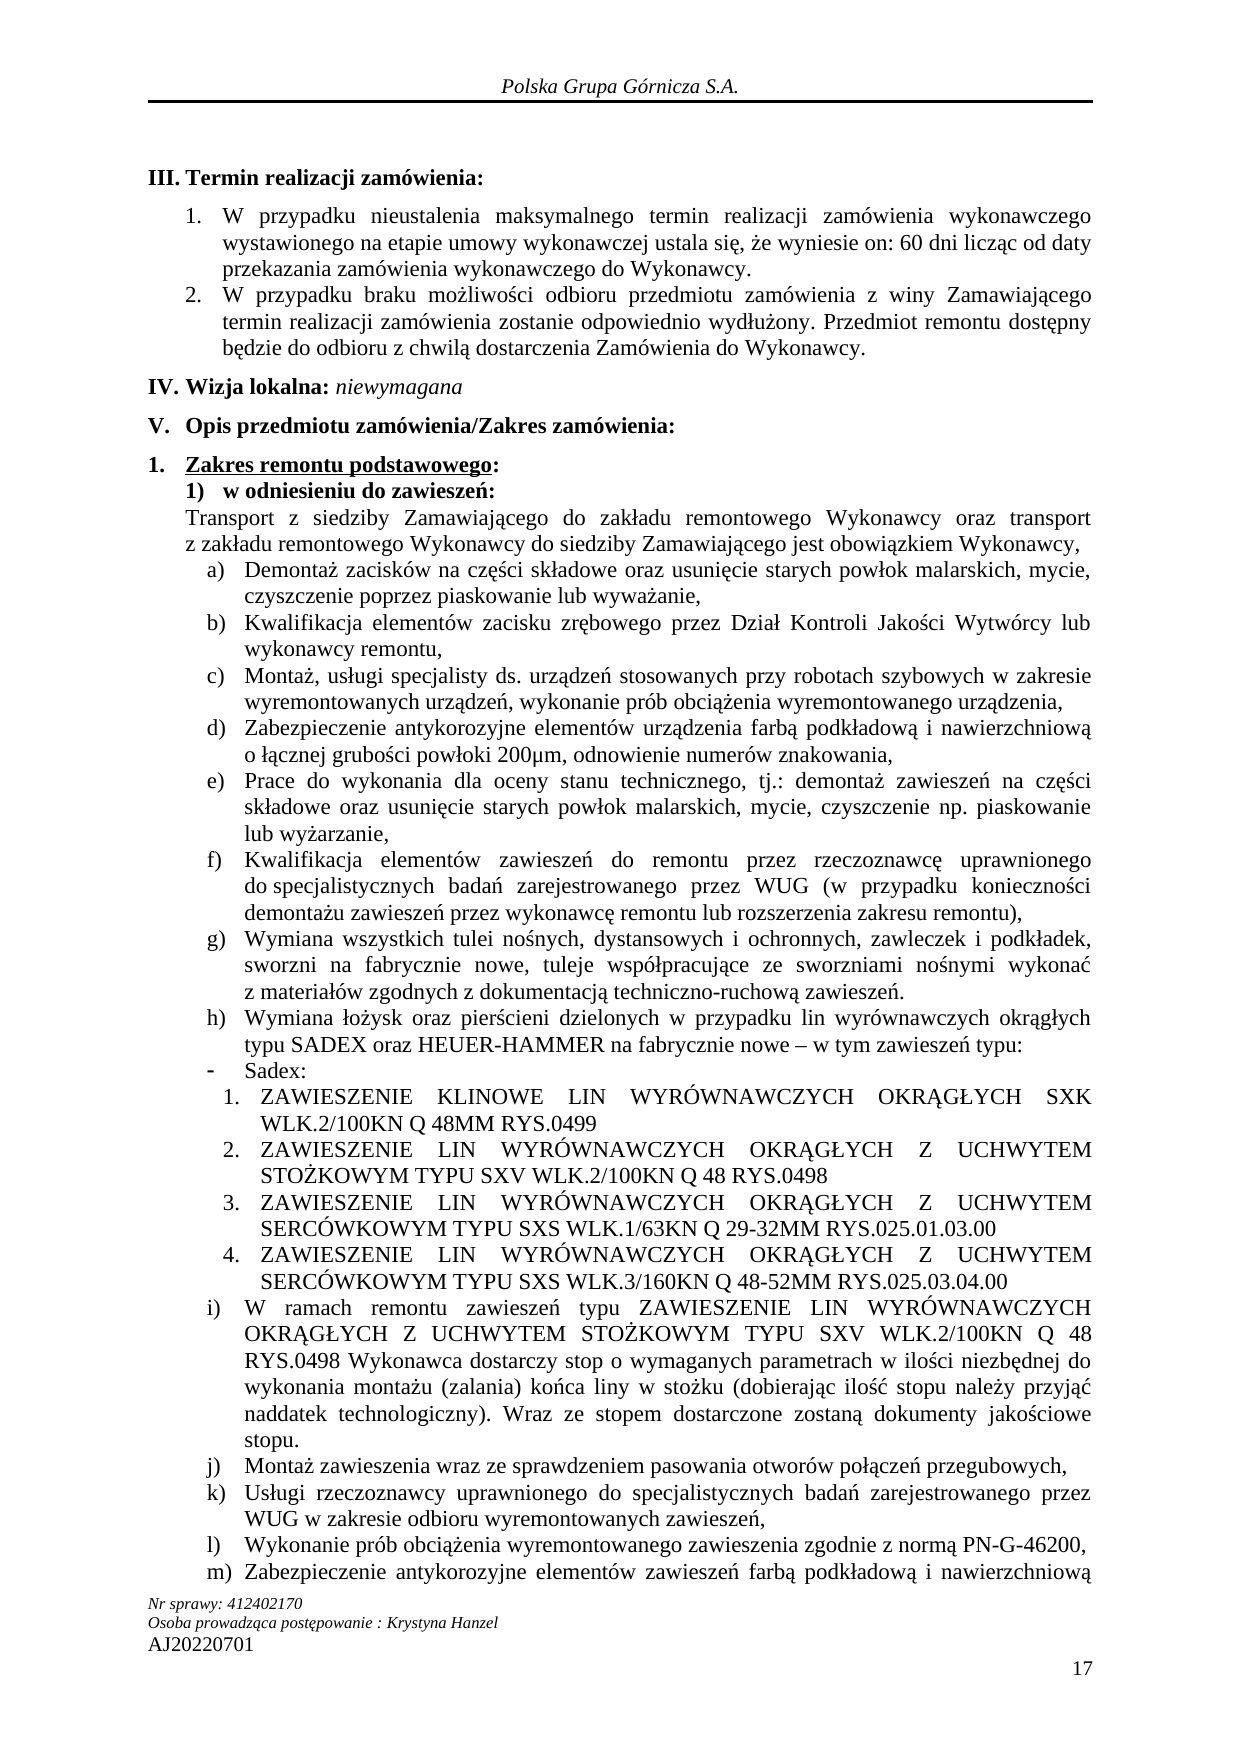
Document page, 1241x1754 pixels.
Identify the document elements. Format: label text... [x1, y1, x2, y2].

list Montaż zawieszenia wraz ze sprawdzeniem pasowania otworów połączeń przegubowych, [207, 1452, 1093, 1479]
list Wizja lokalna: niewymagana [148, 373, 1093, 399]
list Wymiana wszystkich tulei nośnych, dystansowych i ochronnych, zawleczek i podkładek, sworzni na fabrycznie nowe, tuleje współpracujące ze sworzniami nośnymi wykonać z materiałów zgodnych z dokumentacją techniczno-ruchową zawieszeń. [207, 925, 1093, 1004]
text Transport z siedziby Zamawiającego do zakładu remontowego Wykonawcy oraz transport z zakładu remontowego Wykonawcy do siedziby Zamawiającego jest obowiązkiem Wykonawcy, [185, 503, 1093, 556]
list Prace do wykonania dla oceny stanu technicznego, tj.: demontaż zawieszeń na części składowe oraz usunięcie starych powłok malarskich, mycie, czyszczenie np. piaskowanie lub wyżarzanie, [207, 767, 1093, 846]
list Zakres remontu podstawowego: [148, 451, 1093, 477]
list ZAWIESZENIE LIN WYRÓWNAWCZYCH OKRĄGŁYCH Z UCHWYTEM STOŻKOWYM TYPU SXV WLK.2/100KN Q 48 RYS.0498 [223, 1136, 1093, 1189]
list ZAWIESZENIE LIN WYRÓWNAWCZYCH OKRĄGŁYCH Z UCHWYTEM SERCÓWKOWYM TYPU SXS WLK.3/160KN Q 48-52MM RYS.025.03.04.00 [223, 1241, 1093, 1294]
list w odniesieniu do zawieszeń: [185, 477, 1093, 503]
list Montaż, usługi specjalisty ds. urządzeń stosowanych przy robotach szybowych w zakresie wyremontowanych urządzeń, wykonanie prób obciążenia wyremontowanego urządzenia, [207, 662, 1093, 714]
list Usługi rzeczoznawcy uprawnionego do specjalistycznych badań zarejestrowanego przez WUG w zakresie odbioru wyremontowanych zawieszeń, [207, 1479, 1093, 1531]
list Kwalifikacja elementów zacisku zrębowego przez Dział Kontroli Jakości Wytwórcy lub wykonawcy remontu, [207, 609, 1093, 662]
list Wymiana łożysk oraz pierścieni dzielonych w przypadku lin wyrównawczych okrągłych typu SADEX oraz HEUER-HAMMER na fabrycznie nowe – w tym zawieszeń typu: [207, 1004, 1093, 1057]
list W ramach remontu zawieszeń typu ZAWIESZENIE LIN WYRÓWNAWCZYCH OKRĄGŁYCH Z UCHWYTEM STOŻKOWYM TYPU SXV WLK.2/100KN Q 48 RYS.0498 Wykonawca dostarczy stop o wymaganych parametrach w ilości niezbędnej do wykonania montażu (zalania) końca liny w stożku (dobierając ilość stopu należy przyjąć naddatek technologiczny). Wraz ze stopem dostarczone zostaną dokumenty jakościowe stopu. [207, 1294, 1093, 1452]
list Demontaż zacisków na części składowe oraz usunięcie starych powłok malarskich, mycie, czyszczenie poprzez piaskowanie lub wyważanie, [207, 556, 1093, 609]
list Opis przedmiotu zamówienia/Zakres zamówienia: [148, 412, 1093, 438]
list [207, 1558, 1093, 1584]
list ZAWIESZENIE LIN WYRÓWNAWCZYCH OKRĄGŁYCH Z UCHWYTEM SERCÓWKOWYM TYPU SXS WLK.1/63KN Q 29-32MM RYS.025.01.03.00 [223, 1189, 1093, 1241]
list ZAWIESZENIE KLINOWE LIN WYRÓWNAWCZYCH OKRĄGŁYCH SXK WLK.2/100KN Q 48MM RYS.0499 [223, 1083, 1093, 1136]
list Kwalifikacja elementów zawieszeń do remontu przez rzeczoznawcę uprawnionego do specjalistycznych badań zarejestrowanego przez WUG (w przypadku konieczności demontażu zawieszeń przez wykonawcę remontu lub rozszerzenia zakresu remontu), [207, 846, 1093, 925]
list Termin realizacji zamówienia: [148, 164, 1093, 190]
list Zabezpieczenie antykorozyjne elementów urządzenia farbą podkładową i nawierzchniową o łącznej grubości powłoki 200μm, odnowienie numerów znakowania, [207, 714, 1093, 767]
list Sadex: [207, 1057, 1093, 1083]
list Wykonanie prób obciążenia wyremontowanego zawieszenia zgodnie z normą PN-G-46200, [207, 1531, 1093, 1558]
list W przypadku braku możliwości odbioru przedmiotu zamówienia z winy Zamawiającego termin realizacji zamówienia zostanie odpowiednio wydłużony. Przedmiot remontu dostępny będzie do odbioru z chwilą dostarczenia Zamówienia do Wykonawcy. [185, 282, 1093, 361]
list W przypadku nieustalenia maksymalnego termin realizacji zamówienia wykonawczego wystawionego na etapie umowy wykonawczej ustala się, że wyniesie on: 60 dni licząc od daty przekazania zamówienia wykonawczego do Wykonawcy. [185, 202, 1093, 282]
